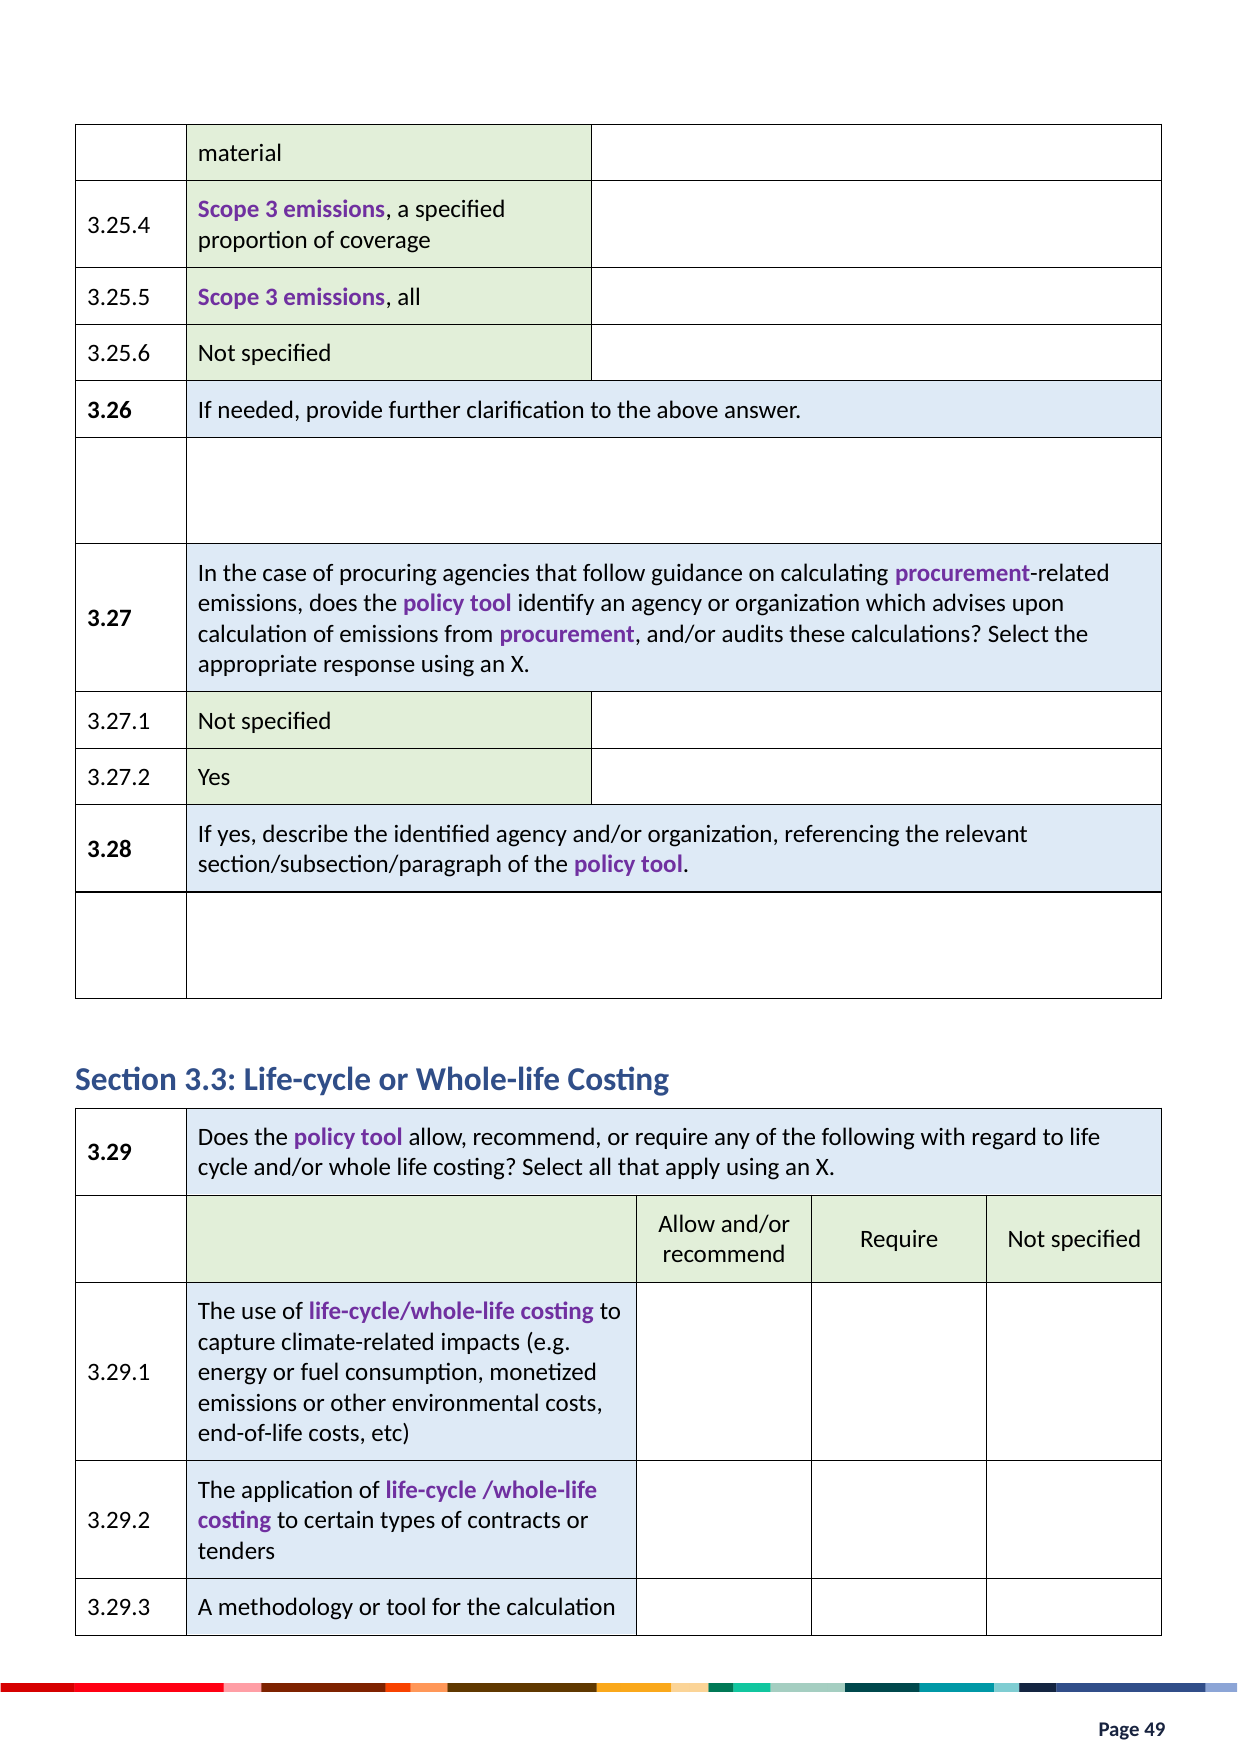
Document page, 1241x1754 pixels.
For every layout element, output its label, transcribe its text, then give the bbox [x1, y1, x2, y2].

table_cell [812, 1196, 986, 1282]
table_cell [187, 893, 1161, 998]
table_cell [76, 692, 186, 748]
picture [0, 1683, 1236, 1692]
subtitle Section 3.3: Life-cycle or Whole-life Costing [75, 1058, 1165, 1099]
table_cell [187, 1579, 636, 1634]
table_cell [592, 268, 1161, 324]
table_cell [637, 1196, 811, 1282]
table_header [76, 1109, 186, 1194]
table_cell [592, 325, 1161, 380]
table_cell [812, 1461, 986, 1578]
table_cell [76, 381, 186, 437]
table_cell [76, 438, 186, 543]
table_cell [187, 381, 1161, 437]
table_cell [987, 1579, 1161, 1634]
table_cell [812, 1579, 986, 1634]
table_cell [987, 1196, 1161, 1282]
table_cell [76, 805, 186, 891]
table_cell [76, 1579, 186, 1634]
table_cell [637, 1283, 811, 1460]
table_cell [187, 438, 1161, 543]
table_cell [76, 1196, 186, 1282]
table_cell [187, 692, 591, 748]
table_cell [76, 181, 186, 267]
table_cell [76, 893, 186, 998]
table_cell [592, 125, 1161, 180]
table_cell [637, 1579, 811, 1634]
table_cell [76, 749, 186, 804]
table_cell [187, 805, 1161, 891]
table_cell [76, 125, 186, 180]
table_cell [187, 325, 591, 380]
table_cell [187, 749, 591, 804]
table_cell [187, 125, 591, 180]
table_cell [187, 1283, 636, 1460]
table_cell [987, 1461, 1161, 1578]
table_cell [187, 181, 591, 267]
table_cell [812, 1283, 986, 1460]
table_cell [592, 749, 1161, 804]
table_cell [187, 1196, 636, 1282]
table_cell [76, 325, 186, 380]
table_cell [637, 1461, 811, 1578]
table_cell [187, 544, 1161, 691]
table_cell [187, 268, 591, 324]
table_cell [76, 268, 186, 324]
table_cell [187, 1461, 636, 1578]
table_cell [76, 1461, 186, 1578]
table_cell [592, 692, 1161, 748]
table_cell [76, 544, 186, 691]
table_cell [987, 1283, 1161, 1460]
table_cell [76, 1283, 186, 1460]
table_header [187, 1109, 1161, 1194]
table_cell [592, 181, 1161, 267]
